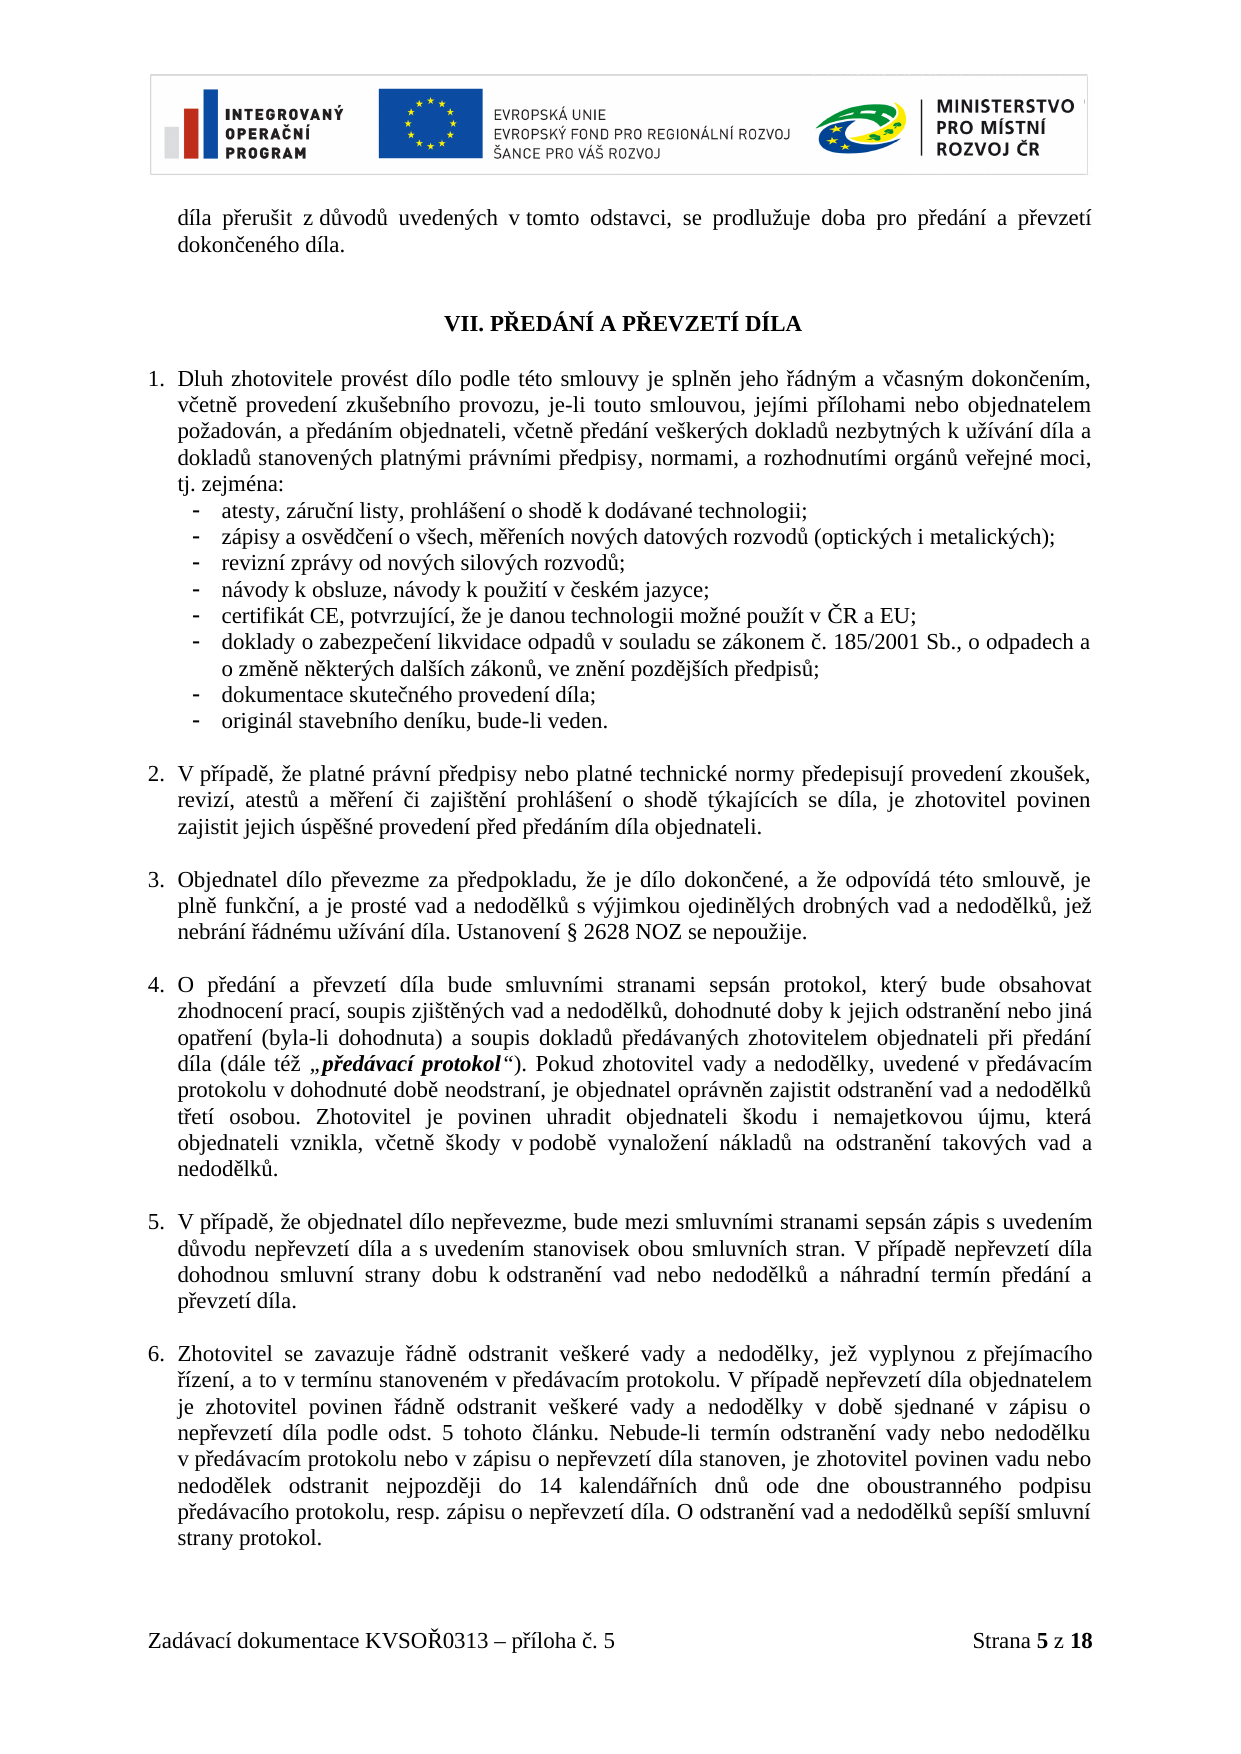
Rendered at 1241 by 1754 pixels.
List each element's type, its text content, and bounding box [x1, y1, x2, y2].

list Objednatel dílo převezme za předpokladu, že je dílo dokončené, a že odpovídá této smlouvě, je plně funkční, a je prosté vad a nedodělků s výjimkou ojedinělých drobných vad a nedodělků, jež nebrání řádnému užívání díla. Ustanovení § 2628 NOZ se nepoužije. [148, 866, 1093, 945]
list zápisy a osvědčení o všech, měřeních nových datových rozvodů (optických i metalických); [192, 523, 1093, 549]
list certifikát CE, potvrzující, že je danou technologii možné použít v ČR a EU; [192, 602, 1093, 628]
list dokumentace skutečného provedení díla; [192, 681, 1093, 707]
list Dluh zhotovitele provést dílo podle této smlouvy je splněn jeho řádným a včasným dokončením, včetně provedení zkušebního provozu, je-li touto smlouvou, jejími přílohami nebo objednatelem požadován, a předáním objednateli, včetně předání veškerých dokladů nezbytných k užívání díla a dokladů stanovených platnými právními předpisy, normami, a rozhodnutími orgánů veřejné moci, tj. zejména: [148, 365, 1093, 497]
list revizní zprávy od nových silových rozvodů; [192, 549, 1093, 576]
list Zhotovitel se zavazuje řádně odstranit veškeré vady a nedodělky, jež vyplynou z přejímacího řízení, a to v termínu stanoveném v předávacím protokolu. V případě nepřevzetí díla objednatelem je zhotovitel povinen řádně odstranit veškeré vady a nedodělky v době sjednané v zápisu o nepřevzetí díla podle odst. 5 tohoto článku. Nebude-li termín odstranění vady nebo nedodělku v předávacím protokolu nebo v zápisu o nepřevzetí díla stanoven, je zhotovitel povinen vadu nebo nedodělek odstranit nejpozději do 14 kalendářních dnů ode dne oboustranného podpisu předávacího protokolu, resp. zápisu o nepřevzetí díla. O odstranění vad a nedodělků sepíší smluvní strany protokol. [148, 1340, 1093, 1551]
list doklady o zabezpečení likvidace odpadů v souladu se zákonem č. 185/2001 Sb., o odpadech a o změně některých dalších zákonů, ve znění pozdějších předpisů; [192, 628, 1093, 681]
subtitle VII. PŘEDÁNÍ A PŘEVZETÍ DÍLA [148, 310, 1093, 336]
picture [147, 73, 1093, 176]
list O předání a převzetí díla bude smluvními stranami sepsán protokol, který bude obsahovat zhodnocení prací, soupis zjištěných vad a nedodělků, dohodnuté doby k jejich odstranění nebo jiná opatření (byla-li dohodnuta) a soupis dokladů předávaných zhotovitelem objednateli při předání díla (dále též „předávací protokol“). Pokud zhotovitel vady a nedodělky, uvedené v předávacím protokolu v dohodnuté době neodstraní, je objednatel oprávněn zajistit odstranění vad a nedodělků třetí osobou. Zhotovitel je povinen uhradit objednateli škodu i nemajetkovou újmu, která objednateli vznikla, včetně škody v podobě vynaložení nákladů na odstranění takových vad a nedodělků. [148, 971, 1093, 1182]
list V případě, že platné právní předpisy nebo platné technické normy předepisují provedení zkoušek, revizí, atestů a měření či zajištění prohlášení o shodě týkajících se díla, je zhotovitel povinen zajistit jejich úspěšné provedení před předáním díla objednateli. [148, 760, 1093, 839]
list atesty, záruční listy, prohlášení o shodě k dodávané technologii; [192, 497, 1093, 523]
list návody k obsluze, návody k použití v českém jazyce; [192, 576, 1093, 602]
list originál stavebního deníku, bude-li veden. [192, 707, 1093, 734]
list V případě, že objednatel dílo nepřevezme, bude mezi smluvními stranami sepsán zápis s uvedením důvodu nepřevzetí díla a s uvedením stanovisek obou smluvních stran. V případě nepřevzetí díla dohodnou smluvní strany dobu k odstranění vad nebo nedodělků a náhradní termín předání a převzetí díla. [148, 1208, 1093, 1314]
